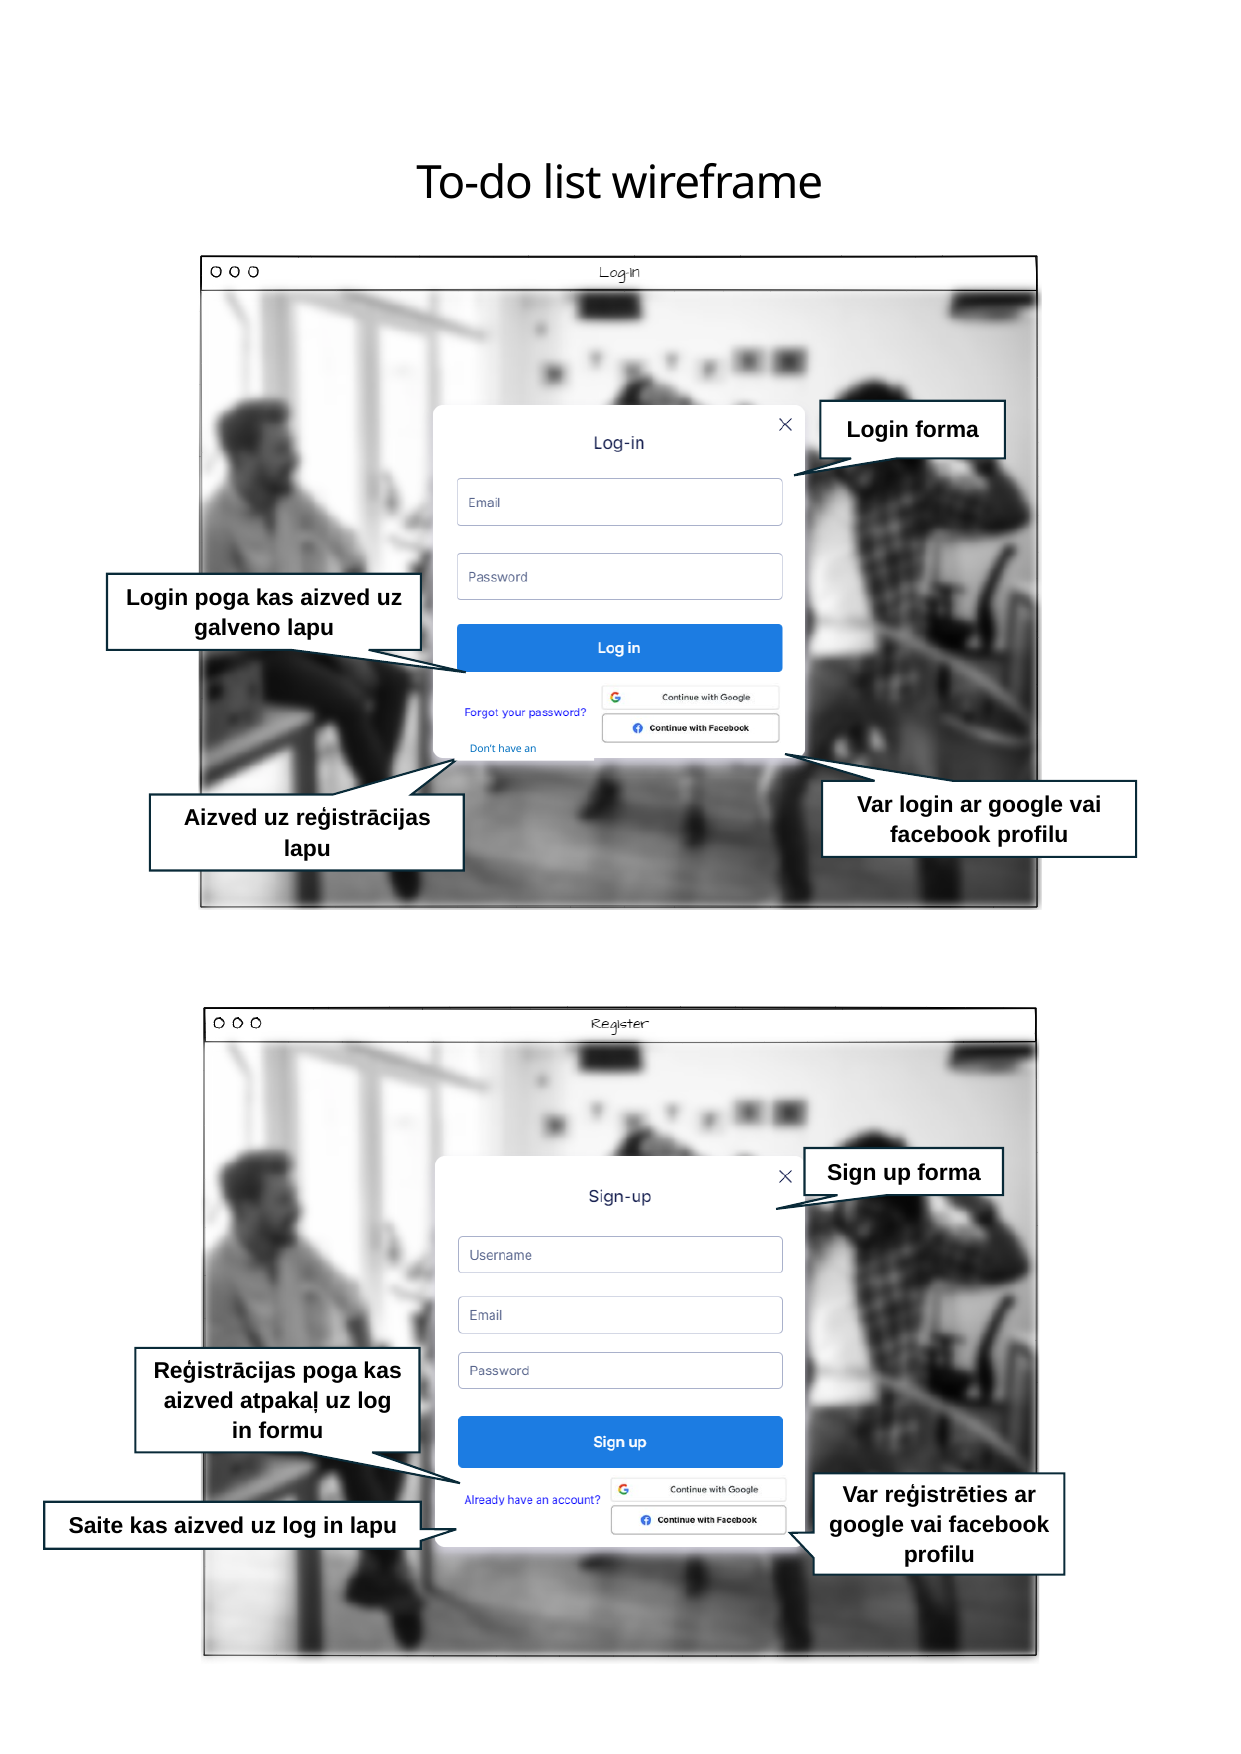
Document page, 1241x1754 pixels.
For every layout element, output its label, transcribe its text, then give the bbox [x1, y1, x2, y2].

picture [198, 253, 1042, 910]
picture [200, 1003, 1040, 1664]
title To-do list wireframe [150, 150, 1090, 212]
